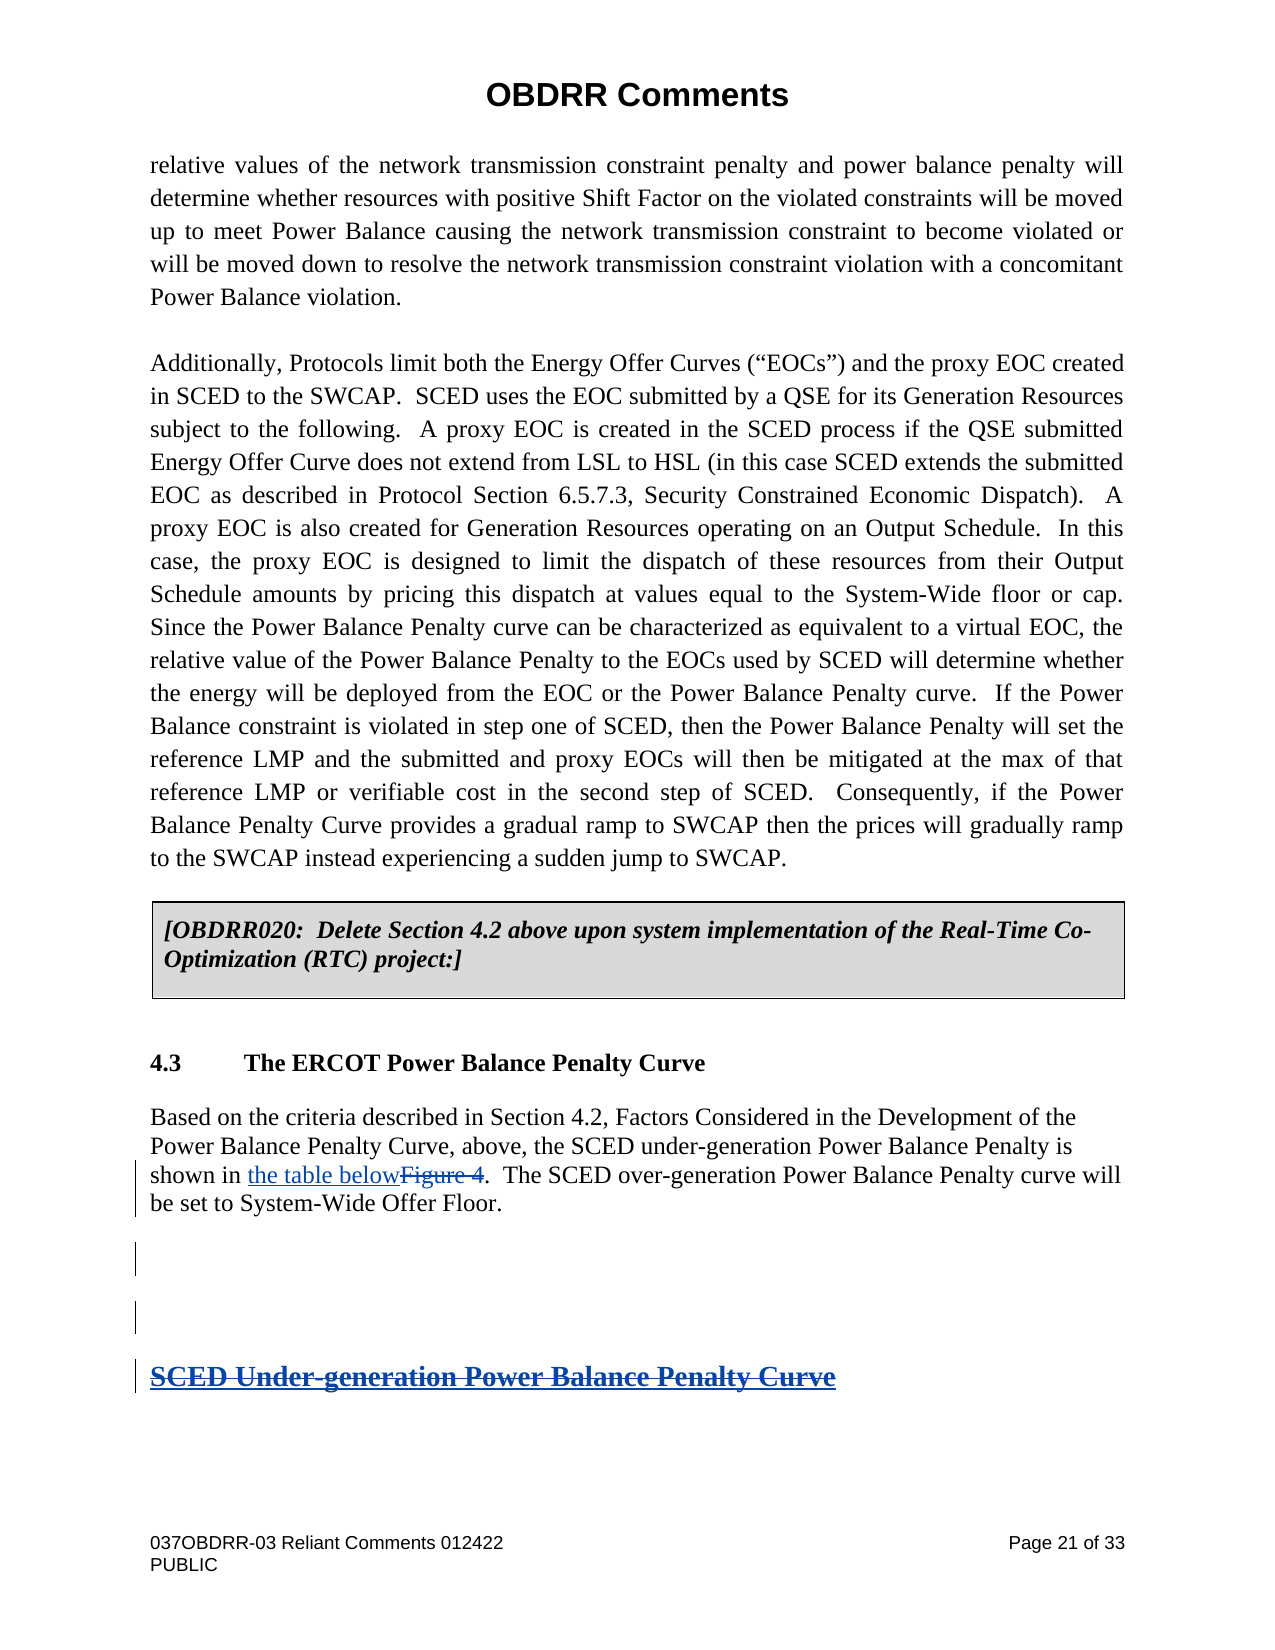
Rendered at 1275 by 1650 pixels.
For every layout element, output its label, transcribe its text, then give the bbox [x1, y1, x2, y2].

text Additionally, Protocols limit both the Energy Offer Curves (“EOCs”) and the proxy EOC created in SCED to the SWCAP. SCED uses the EOC submitted by a QSE for its Generation Resources subject to the following. A proxy EOC is created in the SCED process if the QSE submitted Energy Offer Curve does not extend from LSL to HSL (in this case SCED extends the submitted EOC as described in Protocol Section 6.5.7.3, Security Constrained Economic Dispatch). A proxy EOC is also created for Generation Resources operating on an Output Schedule. In this case, the proxy EOC is designed to limit the dispatch of these resources from their Output Schedule amounts by pricing this dispatch at values equal to the System-Wide floor or cap. Since the Power Balance Penalty curve can be characterized as equivalent to a virtual EOC, the relative value of the Power Balance Penalty to the EOCs used by SCED will determine whether the energy will be deployed from the EOC or the Power Balance Penalty curve. If the Power Balance constraint is violated in step one of SCED, then the Power Balance Penalty will set the reference LMP and the submitted and proxy EOCs will then be mitigated at the max of that reference LMP or verifiable cost in the second step of SCED. Consequently, if the Power Balance Penalty Curve provides a gradual ramp to SWCAP then the prices will gradually ramp to the SWCAP instead experiencing a sudden jump to SWCAP. [150, 348, 1125, 872]
text Based on the criteria described in Section 4.2, Factors Considered in the Development of the Power Balance Penalty Curve, above, the SCED under-generation Power Balance Penalty is shown in . The SCED over-generation Power Balance Penalty curve will be set to System-Wide Offer Floor. [150, 1102, 1125, 1217]
table_header [OBDRR020: Delete Section 4.2 above upon system implementation of the Real-Time Co-Optimization (RTC) project:] [153, 903, 1124, 997]
text 4.3 The ERCOT Power Balance Penalty Curve [150, 1048, 1125, 1077]
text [150, 150, 1125, 311]
